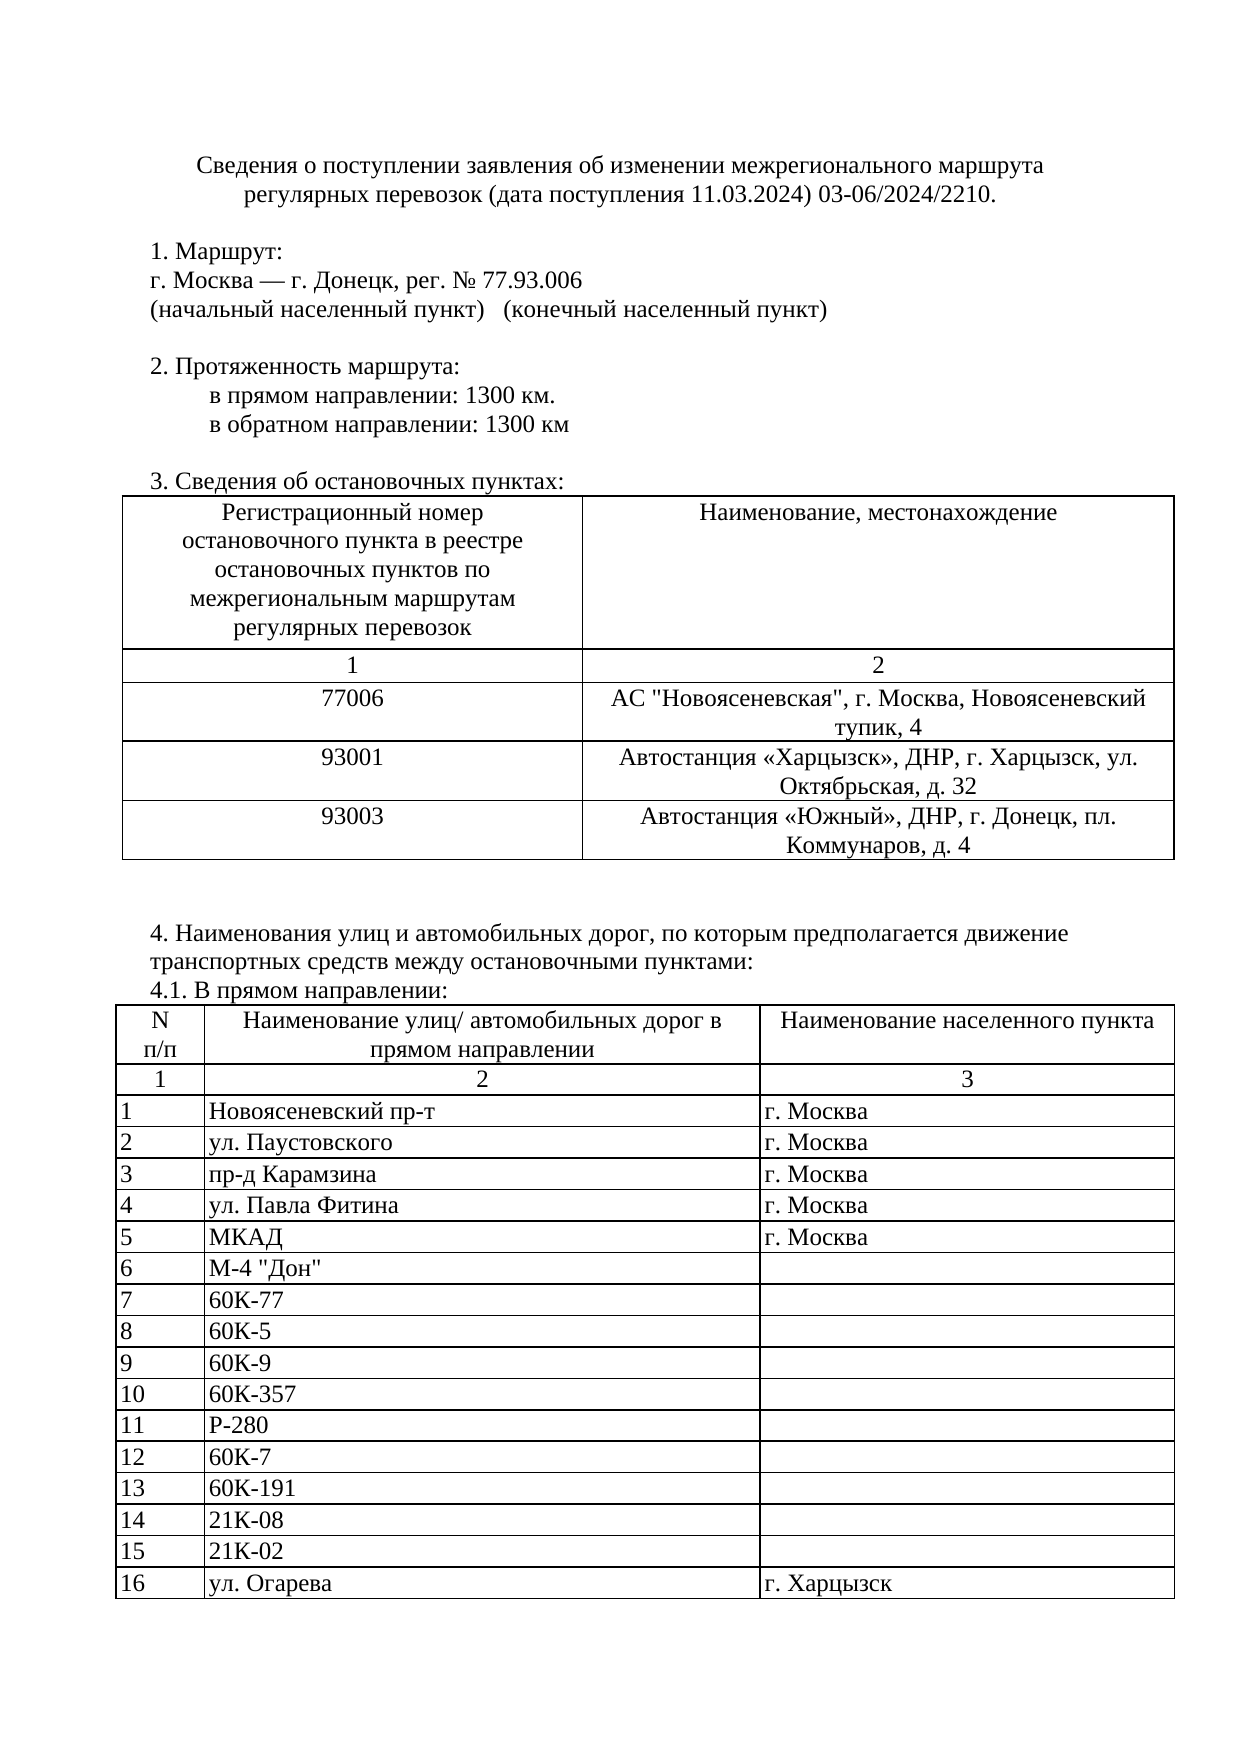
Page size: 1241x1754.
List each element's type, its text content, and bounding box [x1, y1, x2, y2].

table_cell 7 [117, 1285, 204, 1314]
table_cell [761, 1253, 1174, 1283]
table_cell АС "Новоясеневская", г. Москва, Новоясеневский тупик, 4 [583, 683, 1173, 740]
table_cell 1 [117, 1065, 204, 1094]
table_cell МКАД [205, 1222, 759, 1252]
table_cell 60К-5 [205, 1316, 759, 1346]
table_cell 2 [205, 1065, 759, 1094]
text г. Москва — г. Донецк, рег. № 77.93.006 [150, 265, 1090, 294]
table_cell 3 [117, 1159, 204, 1189]
table_cell 16 [117, 1568, 204, 1598]
table_cell пр-д Карамзина [205, 1159, 759, 1189]
table_cell 60К-7 [205, 1442, 759, 1472]
table_cell ул. Павла Фитина [205, 1190, 759, 1220]
table_cell М-4 "Дон" [205, 1253, 759, 1283]
table_cell 12 [117, 1442, 204, 1472]
text 4. Наименования улиц и автомобильных дорог, по которым предполагается движение транспортных средств между остановочными пунктами: [150, 918, 1090, 975]
table_cell 13 [117, 1473, 204, 1503]
table_cell Автостанция «Харцызск», ДНР, г. Харцызск, ул. Октябрьская, д. 32 [583, 742, 1173, 799]
table_cell г. Москва [761, 1190, 1174, 1220]
table_cell 60К-9 [205, 1348, 759, 1377]
table_cell 6 [117, 1253, 204, 1283]
text в прямом направлении: 1300 км. [150, 380, 1090, 409]
table_cell 5 [117, 1222, 204, 1252]
text 4.1. В прямом направлении: [150, 975, 1090, 1004]
table_header Наименование, местонахождение [583, 497, 1173, 648]
text 1. Маршрут: [150, 236, 1090, 265]
table_cell [761, 1411, 1174, 1440]
table_header Наименование населенного пункта [761, 1006, 1174, 1063]
table_cell 60К-77 [205, 1285, 759, 1314]
table_cell 60К-191 [205, 1473, 759, 1503]
table_header Регистрационный номер остановочного пункта в реестре остановочных пунктов по межрегиональным маршрутам регулярных перевозок [123, 497, 582, 648]
table_cell Р-280 [205, 1411, 759, 1440]
text 3. Сведения об остановочных пунктах: [150, 466, 1090, 495]
table_cell 3 [761, 1065, 1174, 1094]
table_cell г. Москва [761, 1159, 1174, 1189]
table_cell г. Харцызск [761, 1568, 1174, 1598]
table_header Наименование улиц/ автомобильных дорог в прямом направлении [205, 1006, 759, 1063]
table_cell 15 [117, 1536, 204, 1566]
table_cell [761, 1379, 1174, 1409]
table_cell [761, 1285, 1174, 1314]
table_cell 14 [117, 1505, 204, 1535]
table_cell ул. Паустовского [205, 1127, 759, 1157]
table_cell 93001 [123, 742, 582, 799]
table_cell [761, 1473, 1174, 1503]
table_cell 2 [117, 1127, 204, 1157]
table_cell 2 [583, 650, 1173, 681]
table_cell [761, 1442, 1174, 1472]
table_cell 9 [117, 1348, 204, 1377]
table_cell 93003 [123, 801, 582, 858]
table_cell [761, 1536, 1174, 1566]
table_cell 77006 [123, 683, 582, 740]
table_cell 21К-08 [205, 1505, 759, 1535]
table_cell Новоясеневский пр-т [205, 1096, 759, 1126]
table_cell 1 [123, 650, 582, 681]
table_cell [761, 1348, 1174, 1377]
table_cell г. Москва [761, 1222, 1174, 1252]
text 2. Протяженность маршрута: [150, 351, 1090, 380]
table_cell 4 [117, 1190, 204, 1220]
table_cell ул. Огарева [205, 1568, 759, 1598]
table_cell г. Москва [761, 1127, 1174, 1157]
table_cell 10 [117, 1379, 204, 1409]
table_cell 1 [117, 1096, 204, 1126]
table_cell г. Москва [761, 1096, 1174, 1126]
table_cell [761, 1316, 1174, 1346]
table_cell 11 [117, 1411, 204, 1440]
table_cell [761, 1505, 1174, 1535]
text Сведения о поступлении заявления об изменении межрегионального маршрута регулярных перевозок (дата поступления 11.03.2024) 03-06/2024/2210. [150, 150, 1090, 207]
text (начальный населенный пункт) (конечный населенный пункт) [150, 294, 1090, 322]
table_cell Автостанция «Южный», ДНР, г. Донецк, пл. Коммунаров, д. 4 [583, 801, 1173, 858]
text в обратном направлении: 1300 км [150, 409, 1090, 437]
table_cell 60К-357 [205, 1379, 759, 1409]
table_header N п/п [117, 1006, 204, 1063]
table_cell 21К-02 [205, 1536, 759, 1566]
table_cell 8 [117, 1316, 204, 1346]
